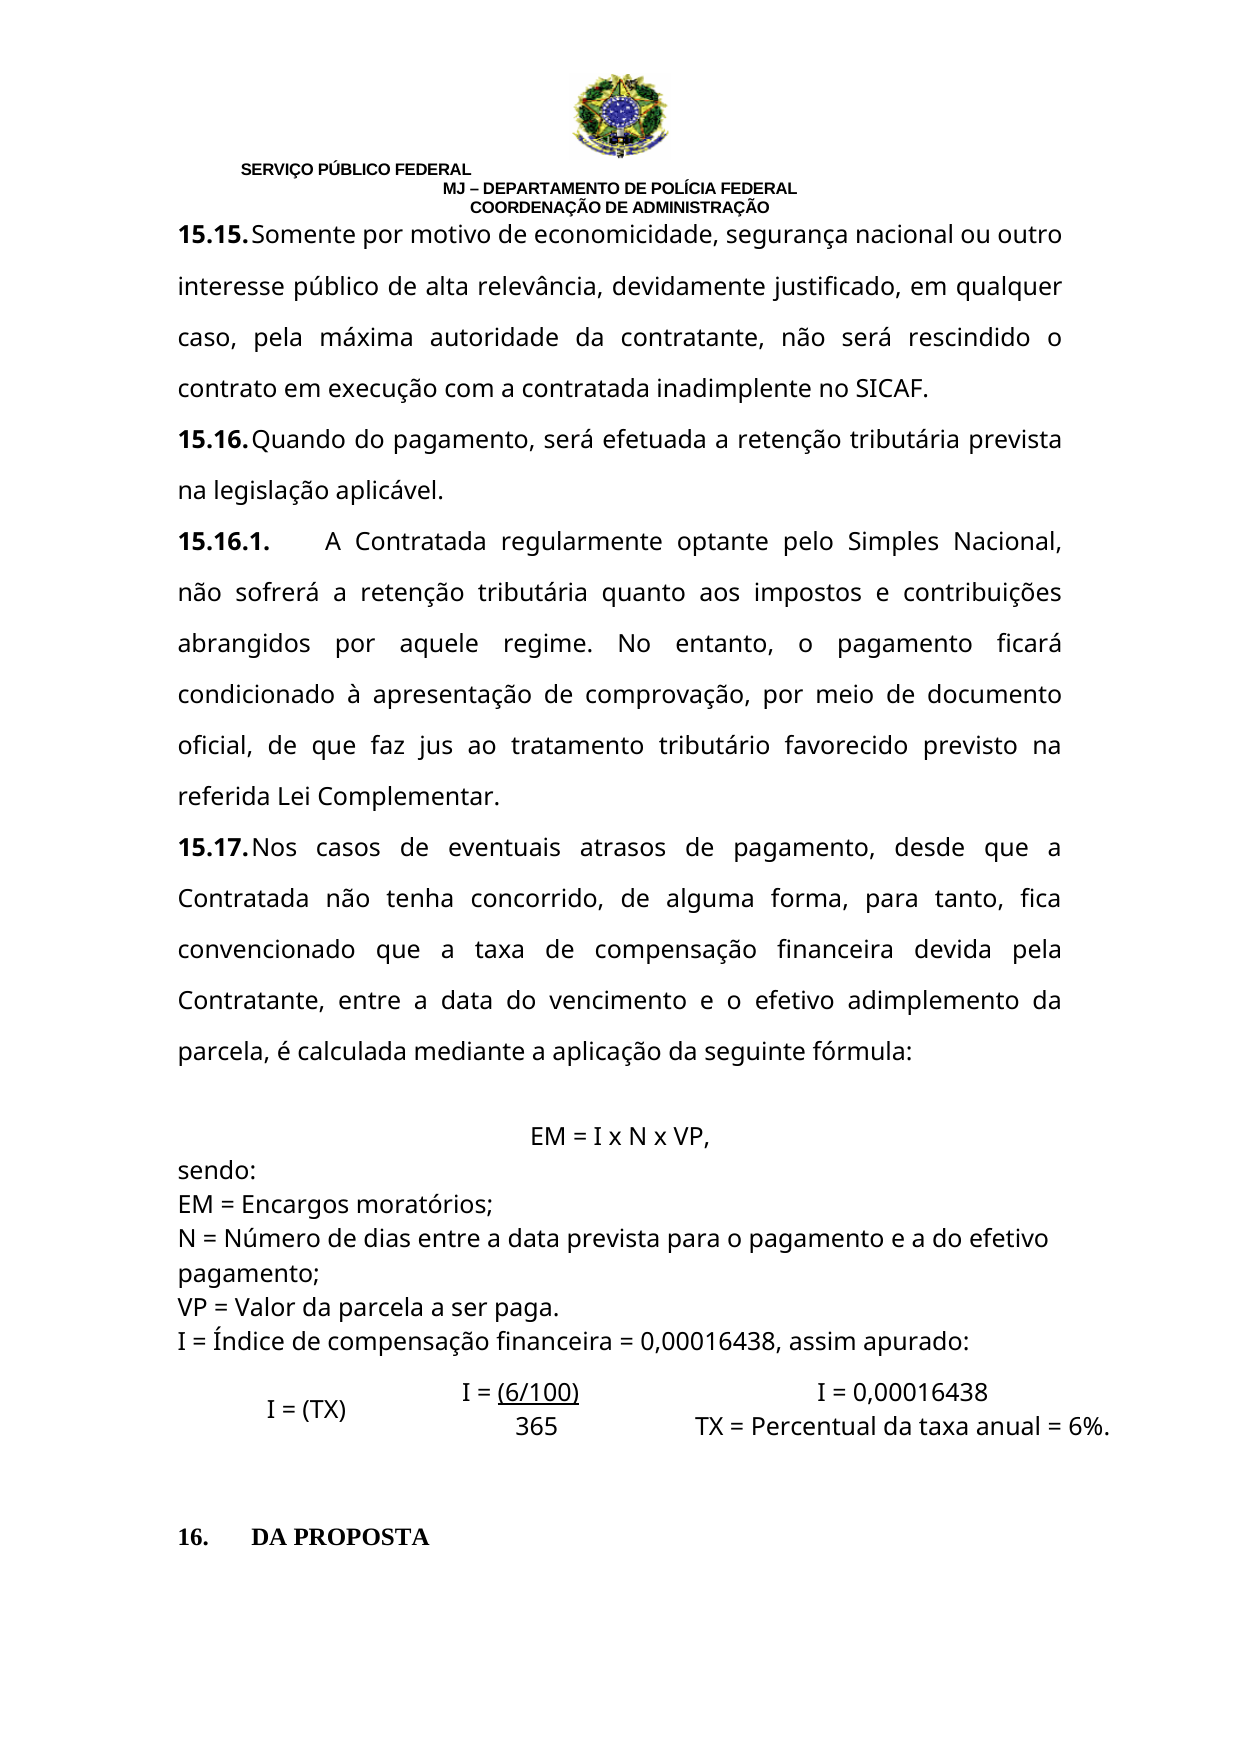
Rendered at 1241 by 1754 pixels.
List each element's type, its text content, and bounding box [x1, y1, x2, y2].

text N = Número de dias entre a data prevista para o pagamento e a do efetivo pagamento; [177, 1221, 1063, 1289]
table_header I = 0,00016438 TX = Percentual da taxa anual = 6%. [646, 1358, 1159, 1494]
list A Contratada regularmente optante pelo Simples Nacional, não sofrerá a retenção tributária quanto aos impostos e contribuições abrangidos por aquele regime. No entanto, o pagamento ficará condicionado à apresentação de comprovação, por meio de documento oficial, de que faz jus ao tratamento tributário favorecido previsto na referida Lei Complementar. [177, 523, 1063, 813]
table_header I = (6/100) 365 [395, 1358, 646, 1494]
text VP = Valor da parcela a ser paga. [177, 1289, 1063, 1323]
text I = Índice de compensação financeira = 0,00016438, assim apurado: [177, 1323, 1063, 1357]
list Somente por motivo de economicidade, segurança nacional ou outro interesse público de alta relevância, devidamente justificado, em qualquer caso, pela máxima autoridade da contratante, não será rescindido o contrato em execução com a contratada inadimplente no SICAF. [177, 217, 1063, 404]
text EM = Encargos moratórios; [177, 1187, 1063, 1221]
list Quando do pagamento, será efetuada a retenção tributária prevista na legislação aplicável. [177, 421, 1063, 506]
subtitle DA PROPOSTA [177, 1522, 1063, 1551]
table_header I = (TX) [218, 1358, 395, 1494]
text sendo: [177, 1153, 1063, 1187]
list Nos casos de eventuais atrasos de pagamento, desde que a Contratada não tenha concorrido, de alguma forma, para tanto, fica convencionado que a taxa de compensação financeira devida pela Contratante, entre a data do vencimento e o efetivo adimplemento da parcela, é calculada mediante a aplicação da seguinte fórmula: [177, 830, 1063, 1068]
text EM = I x N x VP, [177, 1119, 1063, 1153]
